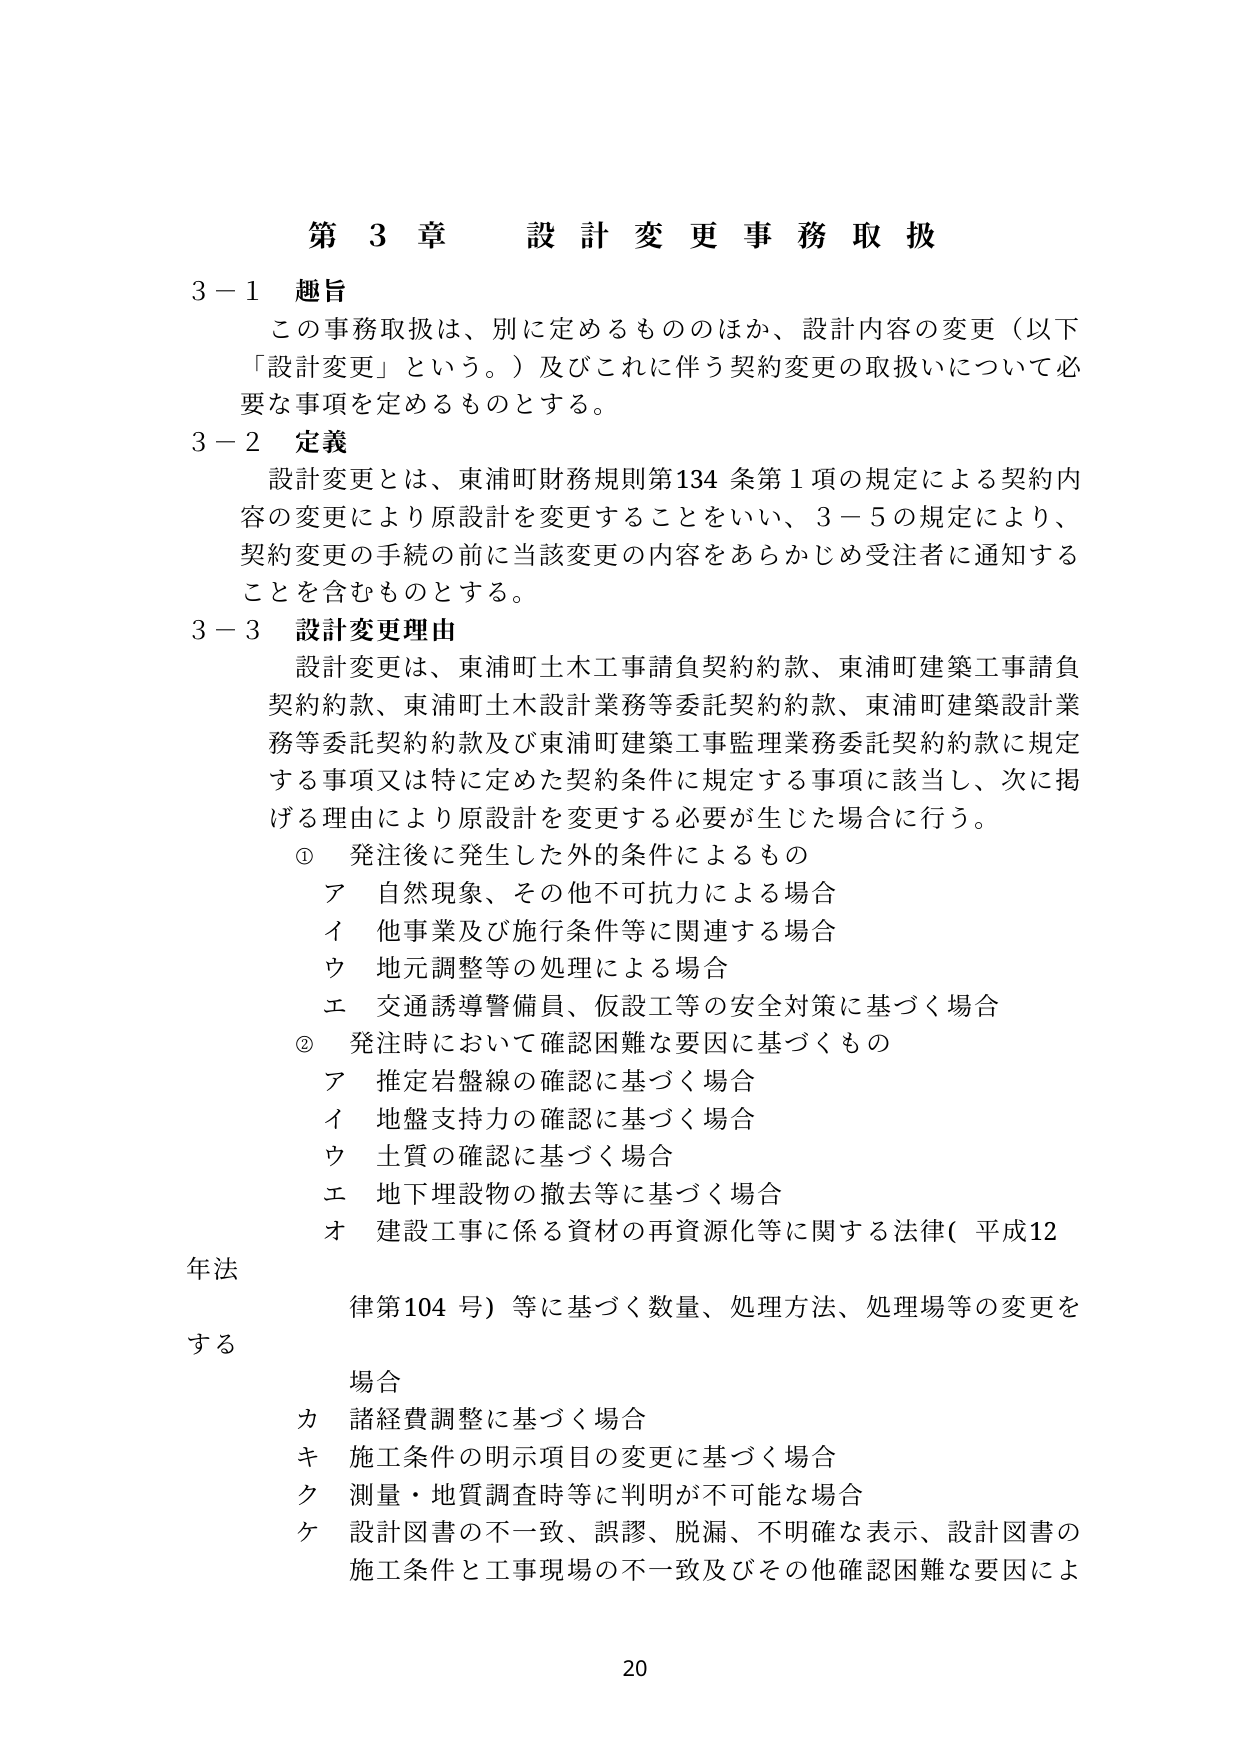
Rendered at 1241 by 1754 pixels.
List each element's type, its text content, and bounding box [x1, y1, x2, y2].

text 律第104号)等に基づく数量、処理方法、処理場等の変更をする [186, 1287, 1083, 1362]
text ３－３ 設計変更理由 [186, 610, 1083, 647]
text ３－２ 定義 [186, 422, 1083, 459]
text エ 交通誘導警備員、仮設工等の安全対策に基づく場合 [186, 986, 1083, 1023]
text 設計変更は、東浦町土木工事請負契約約款、東浦町建築工事請負契約約款、東浦町土木設計業務等委託契約約款、東浦町建築設計業務等委託契約約款及び東浦町建築工事監理業務委託契約約款に規定する事項又は特に定めた契約条件に規定する事項に該当し、次に掲げる理由により原設計を変更する必要が生じた場合に行う。 [242, 647, 1083, 835]
text カ 諸経費調整に基づく場合 [186, 1399, 1083, 1437]
text 設計変更とは、東浦町財務規則第134条第１項の規定による契約内容の変更により原設計を変更することをいい、３－５の規定により、契約変更の手続の前に当該変更の内容をあらかじめ受注者に通知することを含むものとする。 [234, 459, 1083, 610]
text 場合 [186, 1362, 1083, 1399]
text イ 他事業及び施行条件等に関連する場合 [186, 911, 1083, 948]
text ウ 土質の確認に基づく場合 [186, 1136, 1083, 1174]
text キ 施工条件の明示項目の変更に基づく場合 [186, 1437, 1083, 1474]
text ア 推定岩盤線の確認に基づく場合 [186, 1061, 1083, 1098]
text 第３章 設計変更事務取扱 [186, 196, 1083, 271]
text ① 発注後に発生した外的条件によるもの [186, 835, 1083, 873]
text オ 建設工事に係る資材の再資源化等に関する法律(平成12年法 [186, 1211, 1083, 1287]
text この事務取扱は、別に定めるもののほか、設計内容の変更（以下「設計変更」という。）及びこれに伴う契約変更の取扱いについて必要な事項を定めるものとする。 [234, 309, 1083, 422]
text ② 発注時において確認困難な要因に基づくもの [186, 1023, 1083, 1061]
text ア 自然現象、その他不可抗力による場合 [186, 873, 1083, 911]
text ウ 地元調整等の処理による場合 [186, 948, 1083, 986]
text ク 測量・地質調査時等に判明が不可能な場合 [186, 1474, 1083, 1512]
text エ 地下埋設物の撤去等に基づく場合 [186, 1174, 1083, 1211]
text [186, 1512, 1083, 1587]
text ３－１ 趣旨 [186, 271, 1083, 309]
text イ 地盤支持力の確認に基づく場合 [186, 1098, 1083, 1136]
